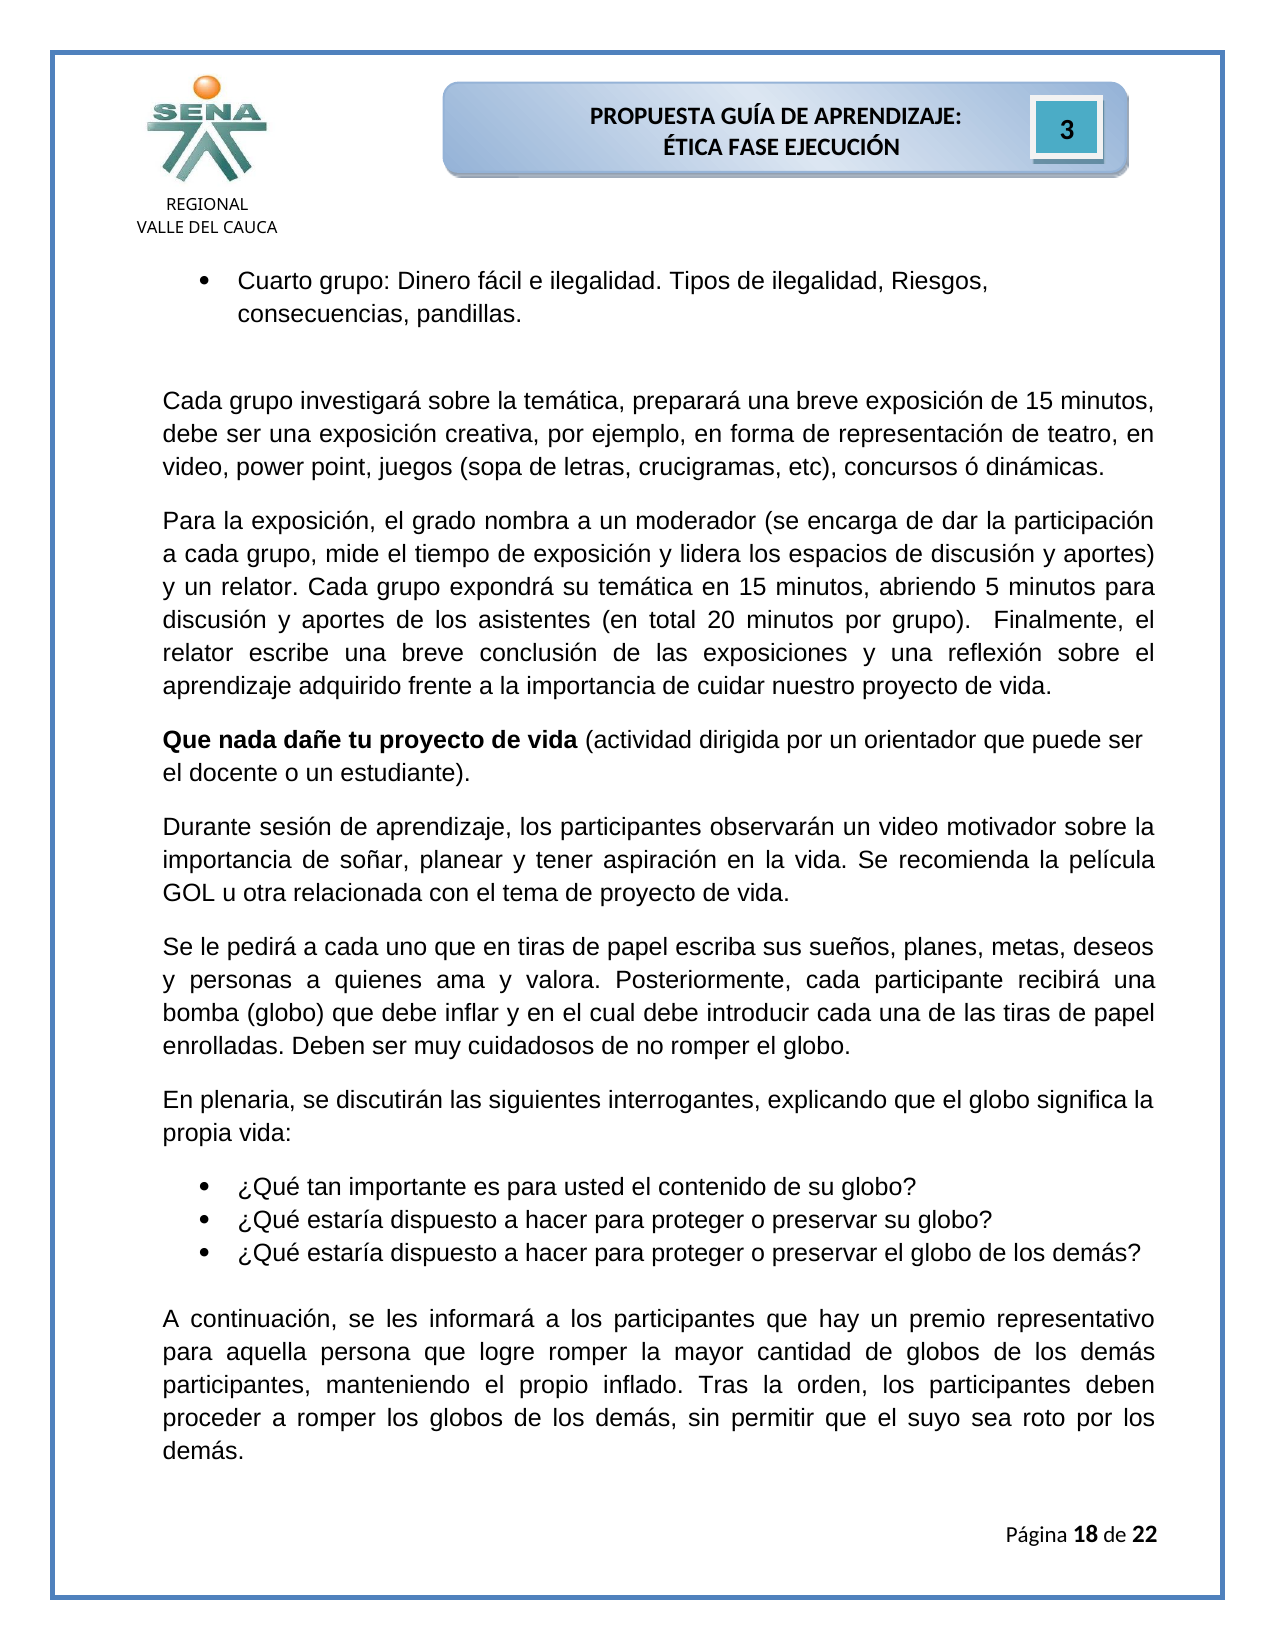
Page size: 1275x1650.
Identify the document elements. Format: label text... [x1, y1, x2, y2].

text Cada grupo investigará sobre la temática, preparará una breve exposición de 15 minutos, debe ser una exposición creativa, por ejemplo, en forma de representación de teatro, en video, power point, juegos (sopa de letras, crucigramas, etc), concursos ó dinámicas. [162, 386, 1157, 481]
list ¿Qué tan importante es para usted el contenido de su globo? [200, 1171, 1157, 1200]
list ¿Qué estaría dispuesto a hacer para proteger o preservar su globo? [200, 1204, 1157, 1233]
text Se le pedirá a cada uno que en tiras de papel escriba sus sueños, planes, metas, deseos y personas a quienes ama y valora. Posteriormente, cada participante recibirá una bomba (globo) que debe inflar y en el cual debe introducir cada una de las tiras de papel enrolladas. Deben ser muy cuidadosos de no romper el globo. [162, 932, 1157, 1059]
text Durante sesión de aprendizaje, los participantes observarán un video motivador sobre la importancia de soñar, planear y tener aspiración en la vida. Se recomienda la película GOL u otra relacionada con el tema de proyecto de vida. [162, 812, 1157, 907]
text Para la exposición, el grado nombra a un moderador (se encarga de dar la participación a cada grupo, mide el tiempo de exposición y lidera los espacios de discusión y aportes) y un relator. Cada grupo expondrá su temática en 15 minutos, abriendo 5 minutos para discusión y aportes de los asistentes (en total 20 minutos por grupo). Finalmente, el relator escribe una breve conclusión de las exposiciones y una reflexión sobre el aprendizaje adquirido frente a la importancia de cuidar nuestro proyecto de vida. [162, 506, 1157, 700]
text En plenaria, se discutirán las siguientes interrogantes, explicando que el globo significa la propia vida: [162, 1084, 1157, 1146]
list ¿Qué estaría dispuesto a hacer para proteger o preservar el globo de los demás? [200, 1238, 1157, 1267]
text A continuación, se les informará a los participantes que hay un premio representativo para aquella persona que logre romper la mayor cantidad de globos de los demás participantes, manteniendo el propio inflado. Tras la orden, los participantes deben proceder a romper los globos de los demás, sin permitir que el suyo sea roto por los demás. [162, 1304, 1157, 1465]
text Que nada dañe tu proyecto de vida (actividad dirigida por un orientador que puede ser el docente o un estudiante). [162, 725, 1157, 787]
list Cuarto grupo: Dinero fácil e ilegalidad. Tipos de ilegalidad, Riesgos, consecuencias, pandillas. [200, 266, 1157, 328]
picture [134, 73, 278, 188]
